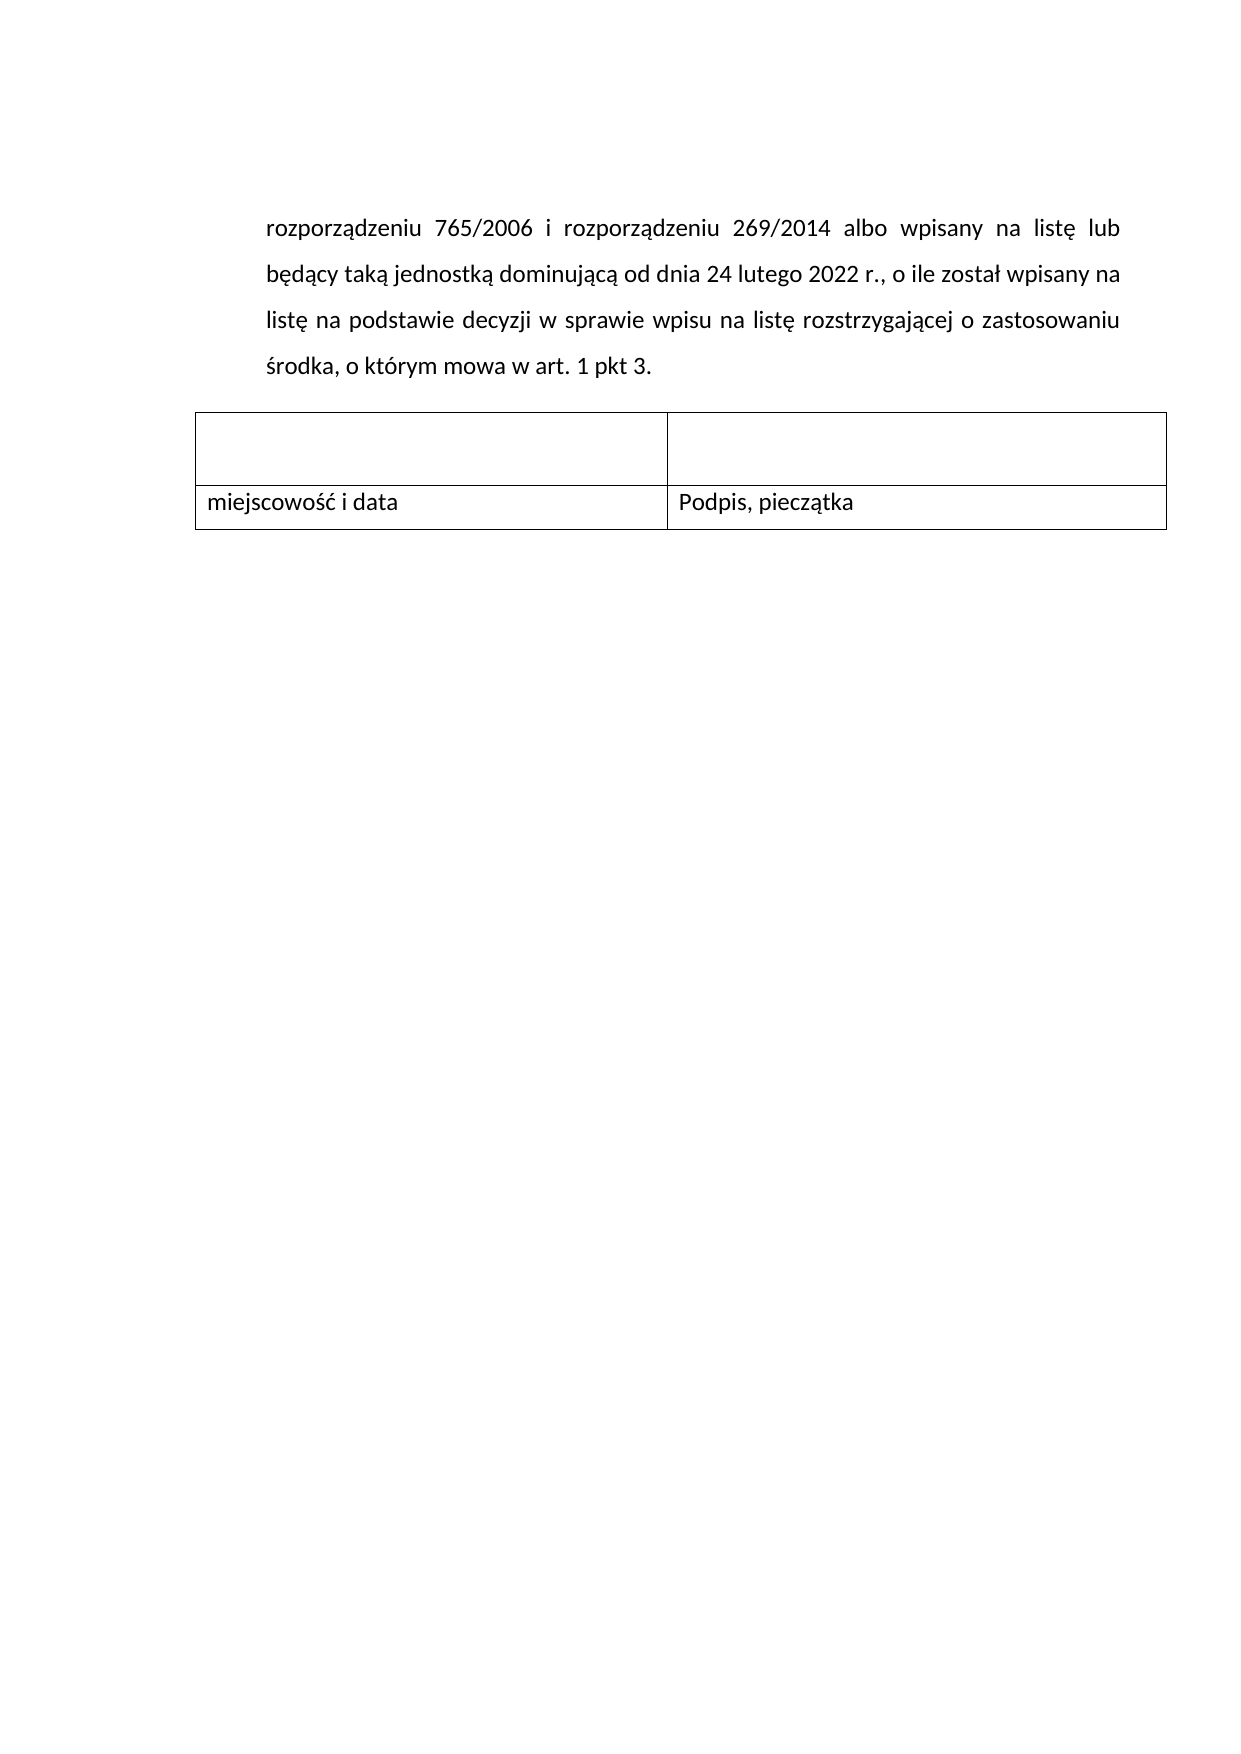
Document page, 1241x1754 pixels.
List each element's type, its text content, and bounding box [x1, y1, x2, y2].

table_cell Podpis, pieczątka [668, 486, 1166, 529]
table_cell miejscowość i data [196, 486, 667, 529]
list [222, 213, 1122, 380]
table_header [668, 413, 1166, 485]
table_header [196, 413, 667, 485]
